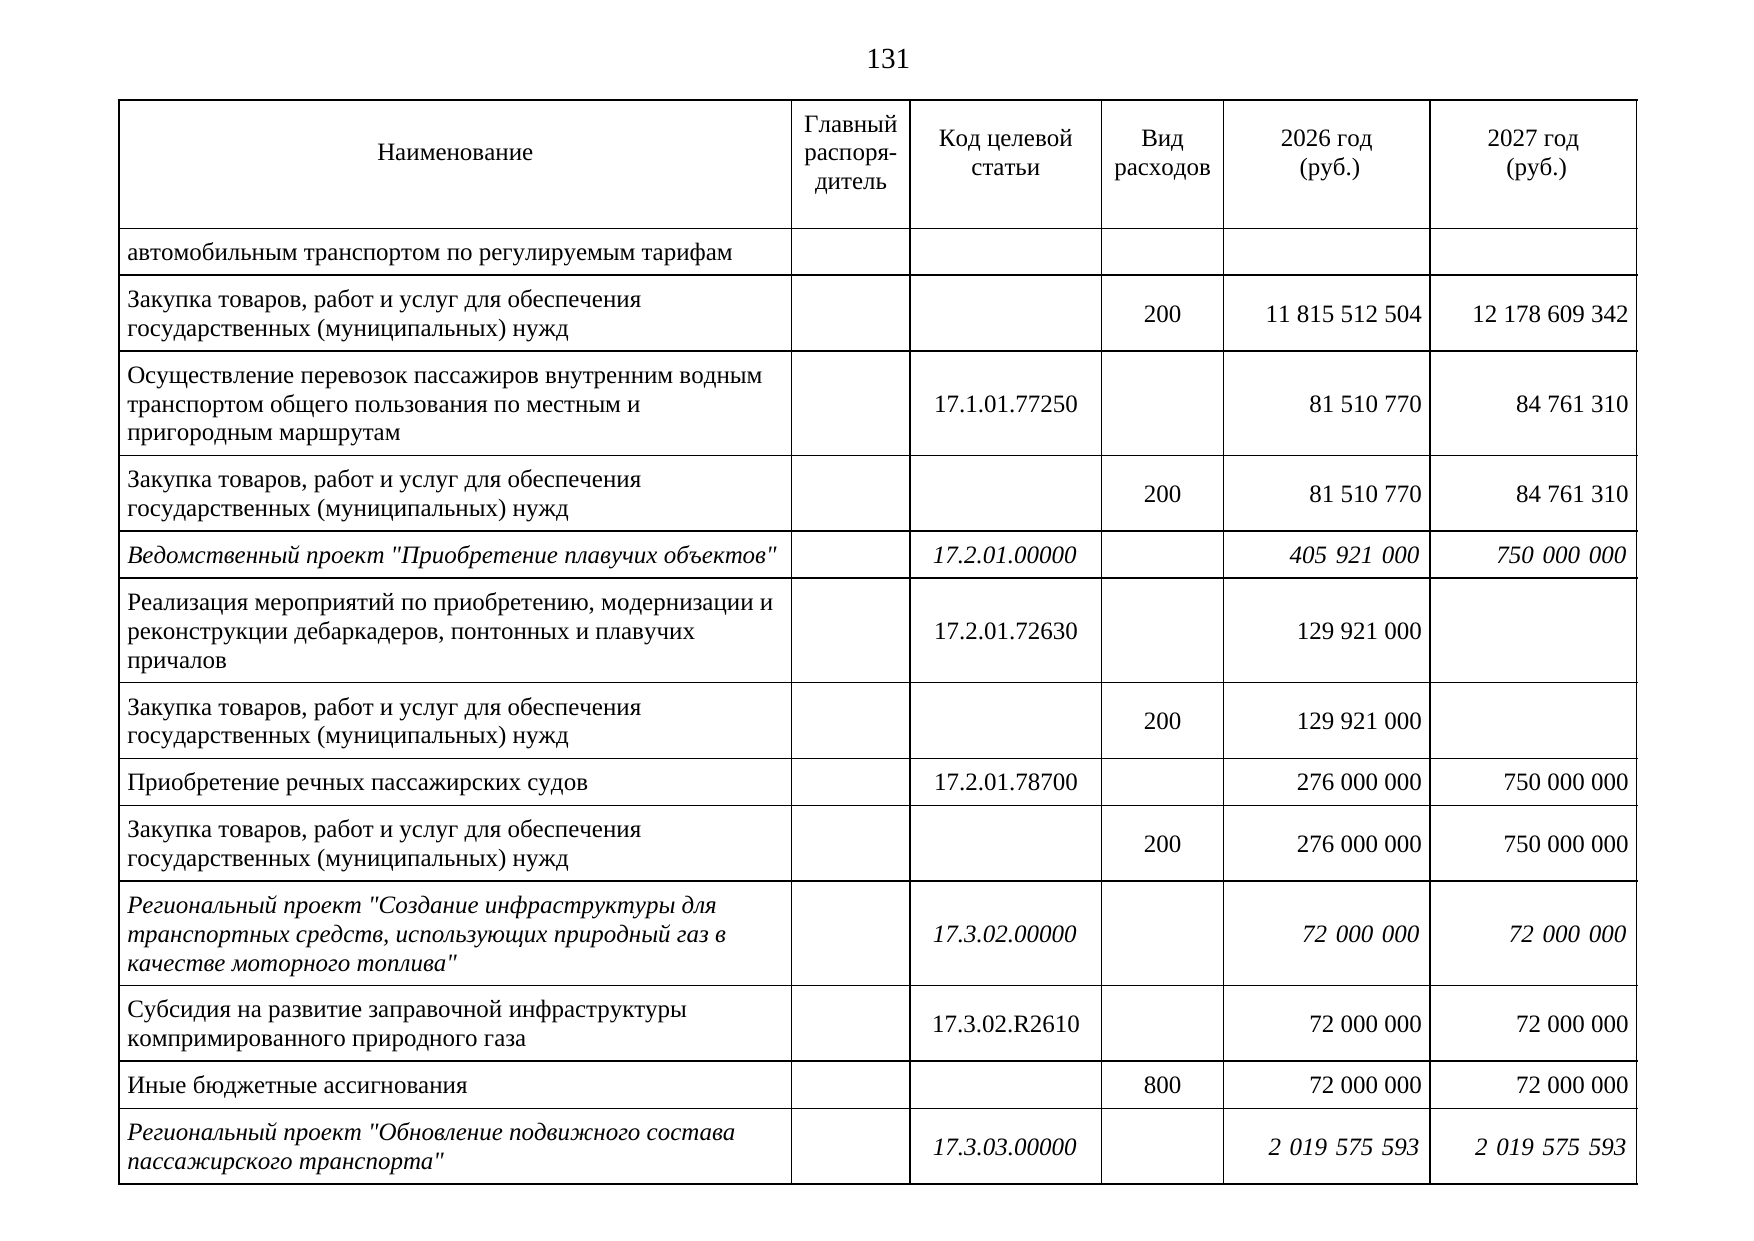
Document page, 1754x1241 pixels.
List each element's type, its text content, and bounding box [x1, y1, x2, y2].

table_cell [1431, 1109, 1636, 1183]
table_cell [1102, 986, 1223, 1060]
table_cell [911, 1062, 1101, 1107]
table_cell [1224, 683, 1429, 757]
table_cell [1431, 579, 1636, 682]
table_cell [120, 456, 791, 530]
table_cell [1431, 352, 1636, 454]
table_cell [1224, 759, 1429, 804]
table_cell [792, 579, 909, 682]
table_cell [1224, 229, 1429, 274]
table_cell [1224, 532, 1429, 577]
table_header Главный распоря-дитель [792, 101, 909, 227]
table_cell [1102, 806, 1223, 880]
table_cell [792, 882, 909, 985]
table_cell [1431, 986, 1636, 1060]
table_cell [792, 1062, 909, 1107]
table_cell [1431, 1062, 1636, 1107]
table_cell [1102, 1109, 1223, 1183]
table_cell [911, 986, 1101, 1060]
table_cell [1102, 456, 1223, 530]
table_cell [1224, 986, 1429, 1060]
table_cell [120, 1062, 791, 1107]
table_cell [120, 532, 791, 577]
table_header Вид расходов [1102, 101, 1223, 227]
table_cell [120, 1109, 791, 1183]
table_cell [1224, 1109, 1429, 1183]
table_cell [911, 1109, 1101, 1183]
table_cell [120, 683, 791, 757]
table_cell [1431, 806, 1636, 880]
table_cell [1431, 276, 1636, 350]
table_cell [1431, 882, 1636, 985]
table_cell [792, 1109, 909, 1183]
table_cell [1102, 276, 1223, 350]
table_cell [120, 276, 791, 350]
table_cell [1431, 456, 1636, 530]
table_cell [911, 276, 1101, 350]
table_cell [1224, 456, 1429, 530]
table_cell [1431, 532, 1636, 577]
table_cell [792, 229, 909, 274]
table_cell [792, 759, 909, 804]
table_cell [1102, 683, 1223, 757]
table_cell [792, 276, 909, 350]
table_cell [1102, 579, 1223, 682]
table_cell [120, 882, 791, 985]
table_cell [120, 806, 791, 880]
table_header 2027 год (руб.) [1431, 101, 1636, 227]
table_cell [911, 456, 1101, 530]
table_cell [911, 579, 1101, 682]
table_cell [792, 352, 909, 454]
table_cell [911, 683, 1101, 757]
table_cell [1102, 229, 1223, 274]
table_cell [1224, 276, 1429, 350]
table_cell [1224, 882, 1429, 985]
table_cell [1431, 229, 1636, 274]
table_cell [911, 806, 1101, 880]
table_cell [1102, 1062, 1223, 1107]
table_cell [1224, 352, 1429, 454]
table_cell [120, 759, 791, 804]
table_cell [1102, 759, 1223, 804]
table_header Наименование [120, 101, 791, 227]
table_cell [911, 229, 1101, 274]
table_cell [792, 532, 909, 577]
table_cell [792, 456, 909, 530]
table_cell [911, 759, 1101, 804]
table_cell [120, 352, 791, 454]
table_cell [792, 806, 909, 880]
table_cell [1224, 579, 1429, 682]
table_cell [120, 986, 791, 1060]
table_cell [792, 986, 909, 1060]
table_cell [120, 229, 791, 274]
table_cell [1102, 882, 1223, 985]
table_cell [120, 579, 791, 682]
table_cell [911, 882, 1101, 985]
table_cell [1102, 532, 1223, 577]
table_header 2026 год (руб.) [1224, 101, 1429, 227]
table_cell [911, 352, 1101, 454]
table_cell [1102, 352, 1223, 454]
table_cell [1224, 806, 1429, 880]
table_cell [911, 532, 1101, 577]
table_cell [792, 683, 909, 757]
table_header Код целевой статьи [911, 101, 1101, 227]
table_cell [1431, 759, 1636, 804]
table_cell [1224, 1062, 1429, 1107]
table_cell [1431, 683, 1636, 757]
